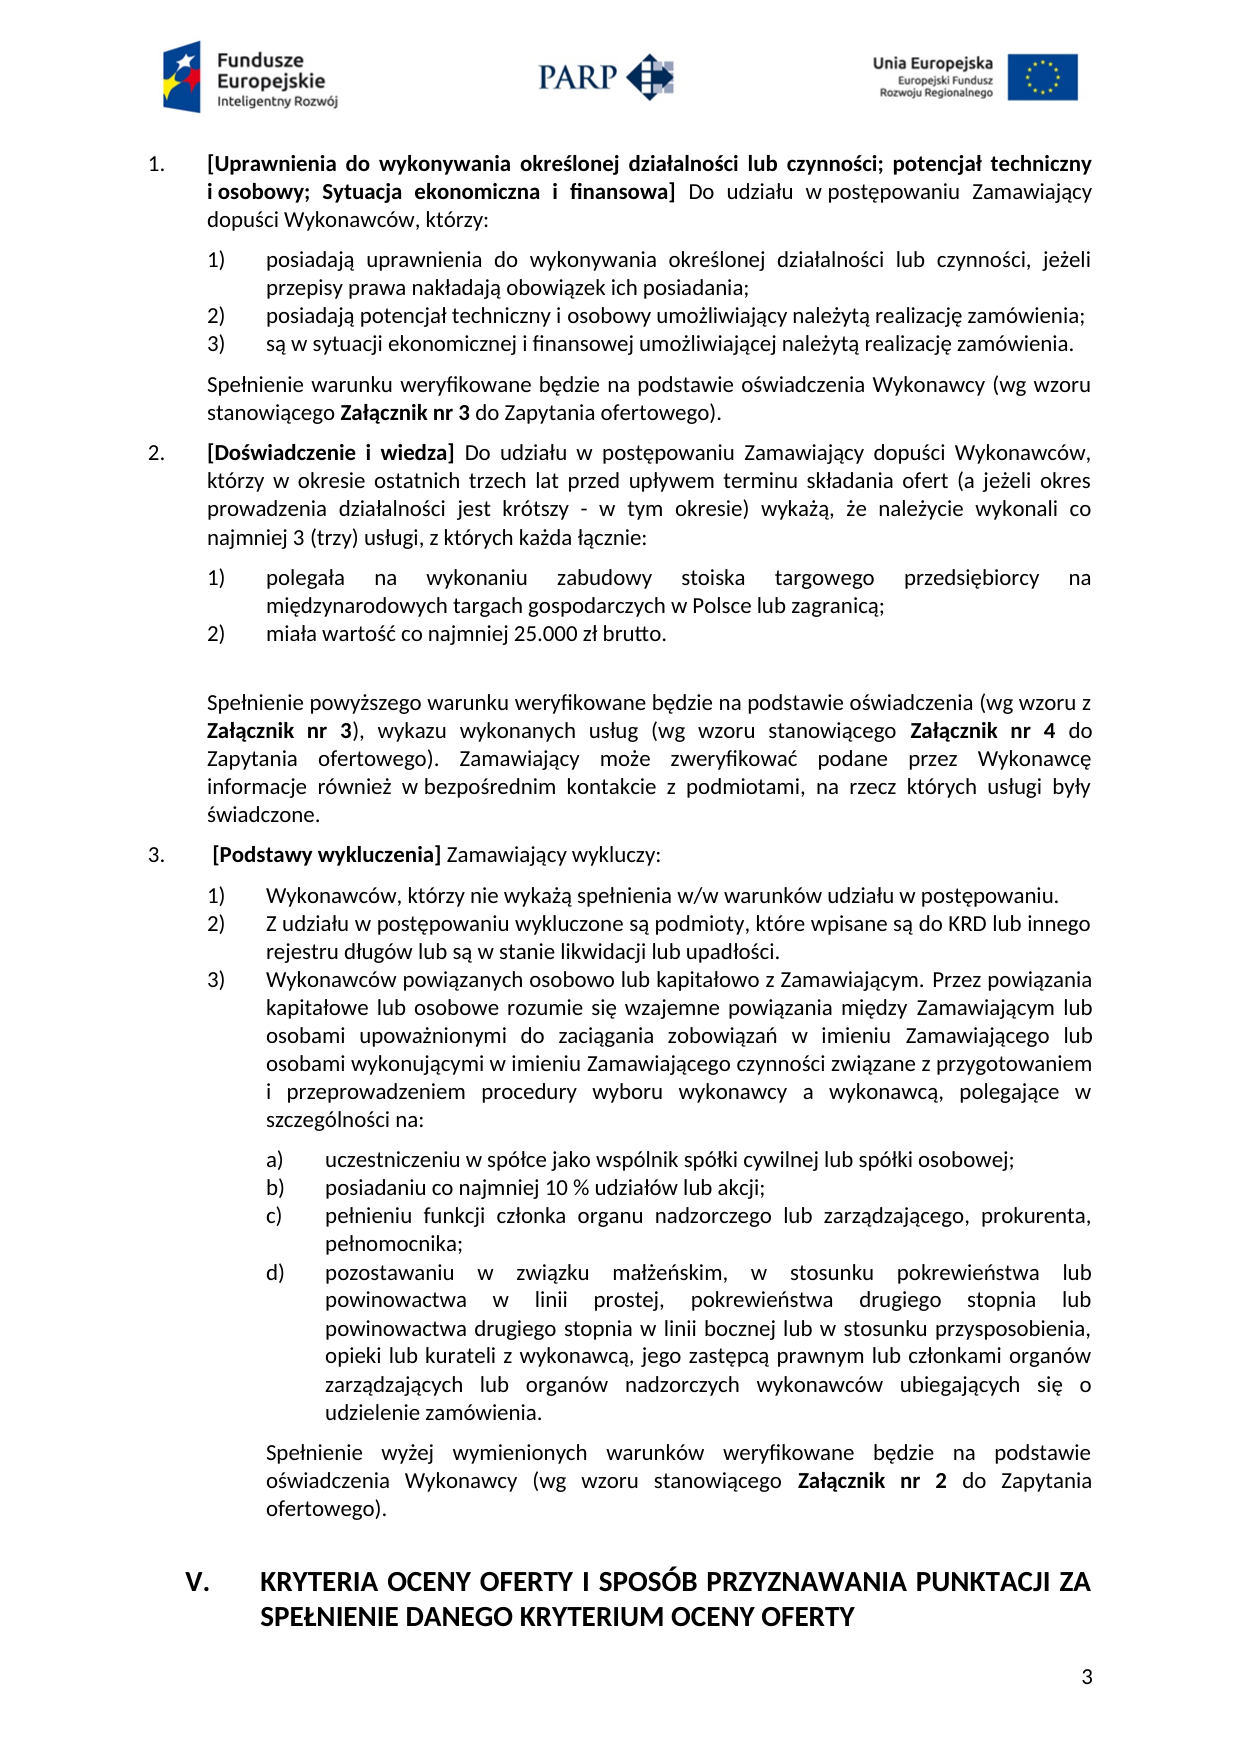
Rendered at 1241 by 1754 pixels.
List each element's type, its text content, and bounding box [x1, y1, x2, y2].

list [Podstawy wykluczenia] Zamawiający wykluczy: [148, 840, 1092, 868]
list posiadaniu co najmniej 10 % udziałów lub akcji; [266, 1173, 1092, 1202]
list polegała na wykonaniu zabudowy stoiska targowego przedsiębiorcy na międzynarodowych targach gospodarczych w Polsce lub zagranicą; [207, 563, 1092, 619]
list posiadają uprawnienia do wykonywania określonej działalności lub czynności, jeżeli przepisy prawa nakładają obowiązek ich posiadania; [207, 245, 1092, 301]
list miała wartość co najmniej 25.000 zł brutto. [207, 619, 1092, 647]
list posiadają potencjał techniczny i osobowy umożliwiający należytą realizację zamówienia; [207, 301, 1092, 329]
list Wykonawców, którzy nie wykażą spełnienia w/w warunków udziału w postępowaniu. [207, 881, 1092, 909]
list Spełnienie powyższego warunku weryfikowane będzie na podstawie oświadczenia (wg wzoru z Załącznik nr 3), wykazu wykonanych usług (wg wzoru stanowiącego Załącznik nr 4 do Zapytania ofertowego). Zamawiający może zweryfikować podane przez Wykonawcę informacje również w bezpośrednim kontakcie z podmiotami, na rzecz których usługi były świadczone. [207, 688, 1092, 828]
list [Doświadczenie i wiedza] Do udziału w postępowaniu Zamawiający dopuści Wykonawców, którzy w okresie ostatnich trzech lat przed upływem terminu składania ofert (a jeżeli okres prowadzenia działalności jest krótszy - w tym okresie) wykażą, że należycie wykonali co najmniej 3 (trzy) usługi, z których każda łącznie: [148, 438, 1092, 551]
list uczestniczeniu w spółce jako wspólnik spółki cywilnej lub spółki osobowej; [266, 1146, 1092, 1173]
list pozostawaniu w związku małżeńskim, w stosunku pokrewieństwa lub powinowactwa w linii prostej, pokrewieństwa drugiego stopnia lub powinowactwa drugiego stopnia w linii bocznej lub w stosunku przysposobienia, opieki lub kurateli z wykonawcą, jego zastępcą prawnym lub członkami organów zarządzających lub organów nadzorczych wykonawców ubiegających się o udzielenie zamówienia. [266, 1258, 1092, 1426]
list Spełnienie warunku weryfikowane będzie na podstawie oświadczenia Wykonawcy (wg wzoru stanowiącego Załącznik nr 3 do Zapytania ofertowego). [207, 370, 1092, 426]
list są w sytuacji ekonomicznej i finansowej umożliwiającej należytą realizację zamówienia. [207, 329, 1092, 357]
list [Uprawnienia do wykonywania określonej działalności lub czynności; potencjał techniczny i osobowy; Sytuacja ekonomiczna i finansowa] Do udziału w postępowaniu Zamawiający dopuści Wykonawców, którzy: [148, 149, 1092, 233]
list Wykonawców powiązanych osobowo lub kapitałowo z Zamawiającym. Przez powiązania kapitałowe lub osobowe rozumie się wzajemne powiązania między Zamawiającym lub osobami upoważnionymi do zaciągania zobowiązań w imieniu Zamawiającego lub osobami wykonującymi w imieniu Zamawiającego czynności związane z przygotowaniem i przeprowadzeniem procedury wyboru wykonawcy a wykonawcą, polegające w szczególności na: [207, 965, 1092, 1133]
list Z udziału w postępowaniu wykluczone są podmioty, które wpisane są do KRD lub innego rejestru długów lub są w stanie likwidacji lub upadłości. [207, 909, 1092, 965]
picture [147, 35, 1088, 121]
list pełnieniu funkcji członka organu nadzorczego lub zarządzającego, prokurenta, pełnomocnika; [266, 1202, 1092, 1258]
list KRYTERIA OCENY OFERTY I SPOSÓB PRZYZNAWANIA PUNKTACJI ZA SPEŁNIENIE DANEGO KRYTERIUM OCENY OFERTY [185, 1563, 1092, 1634]
text Spełnienie wyżej wymienionych warunków weryfikowane będzie na podstawie oświadczenia Wykonawcy (wg wzoru stanowiącego Załącznik nr 2 do Zapytania ofertowego). [266, 1438, 1092, 1522]
